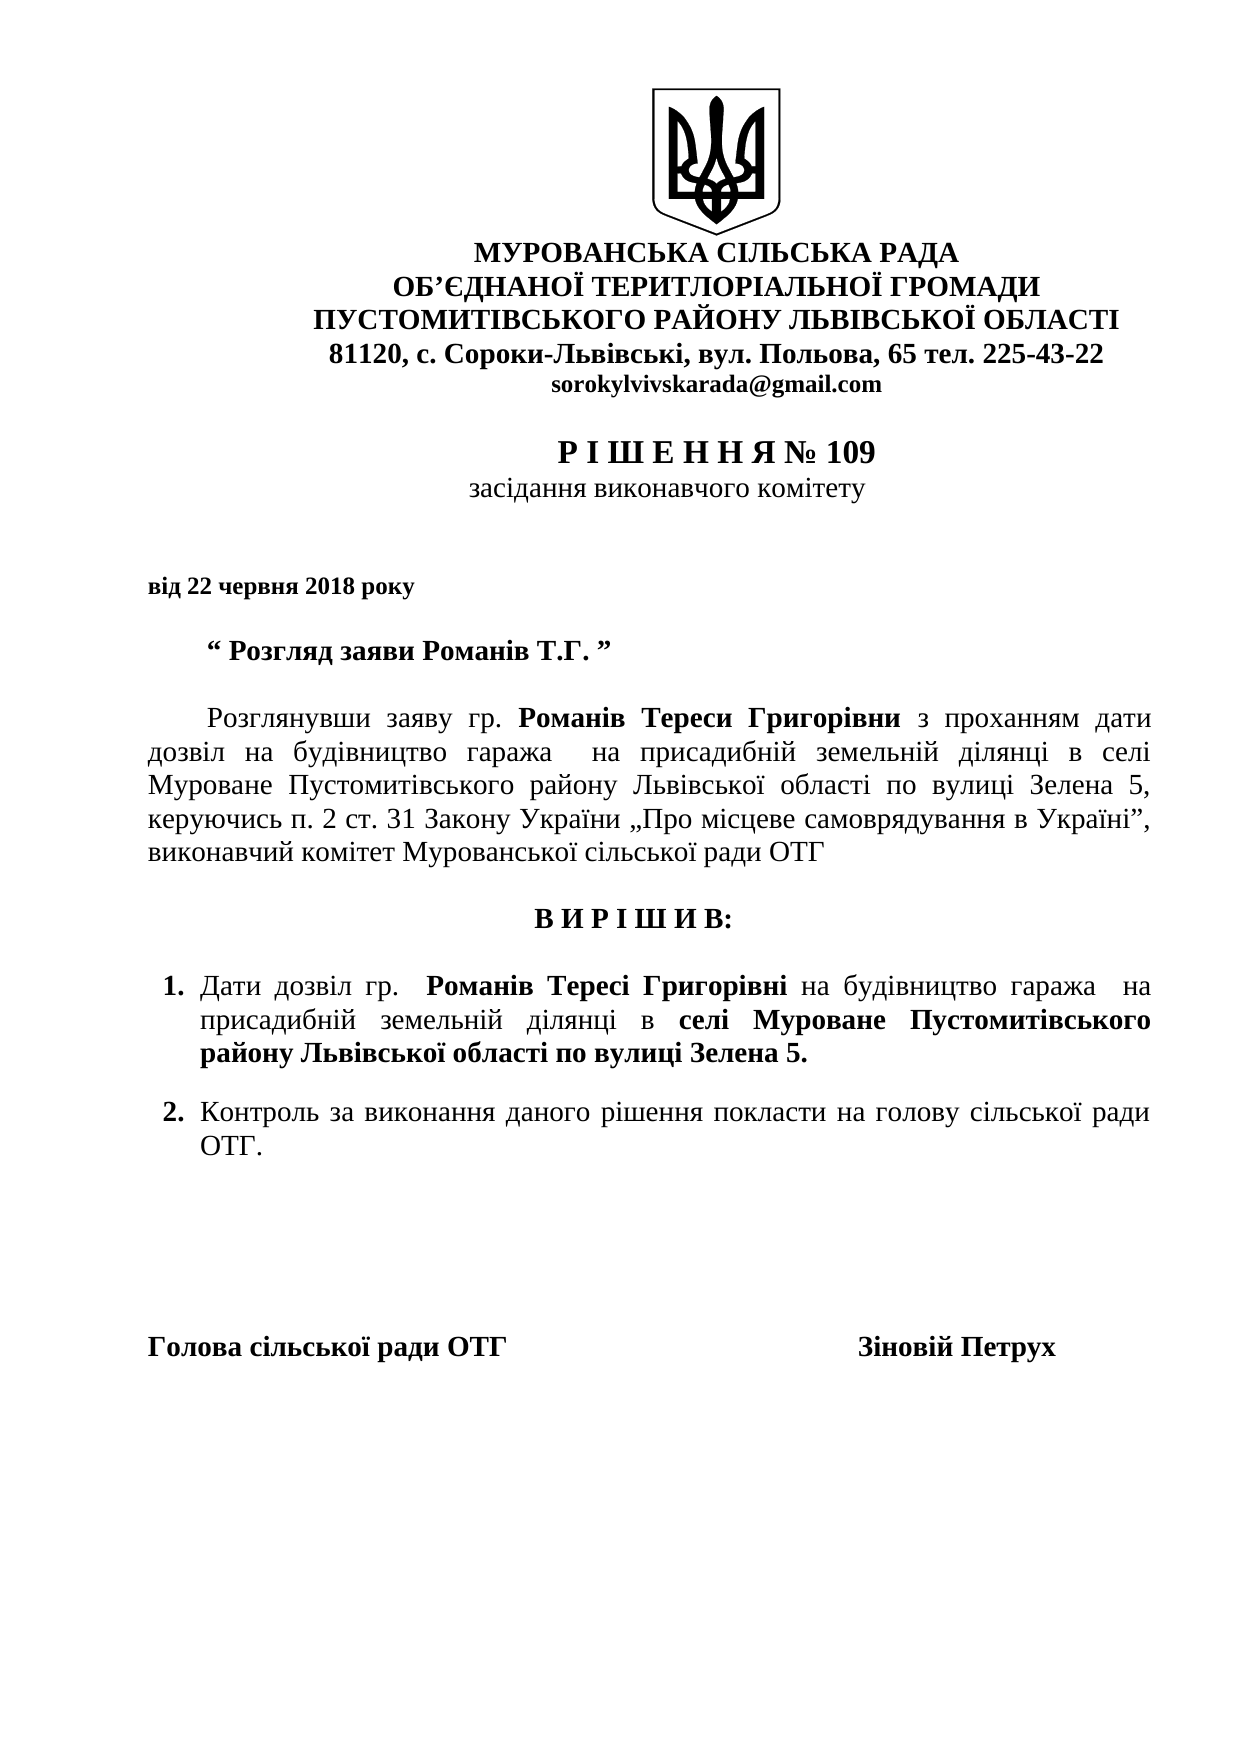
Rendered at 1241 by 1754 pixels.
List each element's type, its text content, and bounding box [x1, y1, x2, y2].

list Контроль за виконання даного рішення покласти на голову сільської ради ОТГ. [162, 1094, 1152, 1161]
text В И Р І Ш И В: [148, 901, 1152, 935]
text “ Розгляд заяви Романів Т.Г. ” [148, 633, 1152, 667]
text від 22 червня 2018 року [148, 571, 1240, 599]
text Розглянувши заяву гр. Романів Тереси Григорівни з проханням дати дозвіл на будівництво гаража на присадибній земельній ділянці в селі Муроване Пустомитівського району Львівської області по вулиці Зелена 5, керуючись п. 2 ст. 31 Закону України „Про місцеве самоврядування в Україні”, виконавчий комітет Мурованської сільської ради ОТГ [148, 700, 1152, 868]
text Р І Ш Е Н Н Я № 109 [148, 432, 1226, 470]
text Голова сільської ради ОТГ Зіновій Петрух [148, 1329, 1152, 1362]
text ПУСТОМИТІВСЬКОГО РАЙОНУ ЛЬВІВСЬКОЇ ОБЛАСТІ [148, 302, 1226, 336]
list Дати дозвіл гр. Романів Тересі Григорівні на будівництво гаража на присадибній земельній ділянці в селі Муроване Пустомитівського району Львівської області по вулиці Зелена 5. [162, 968, 1152, 1069]
text ОБ’ЄДНАНОЇ ТЕРИТЛОРІАЛЬНОЇ ГРОМАДИ [148, 269, 1226, 302]
text sorokylvivskarada@gmail.com [148, 369, 1226, 398]
text 81120, с. Сороки-Львівські, вул. Польова, 65 тел. 225-43-22 [148, 336, 1226, 369]
text засідання виконавчого комітету [148, 470, 1226, 504]
text МУРОВАНСЬКА СІЛЬСЬКА РАДА [148, 235, 1226, 269]
